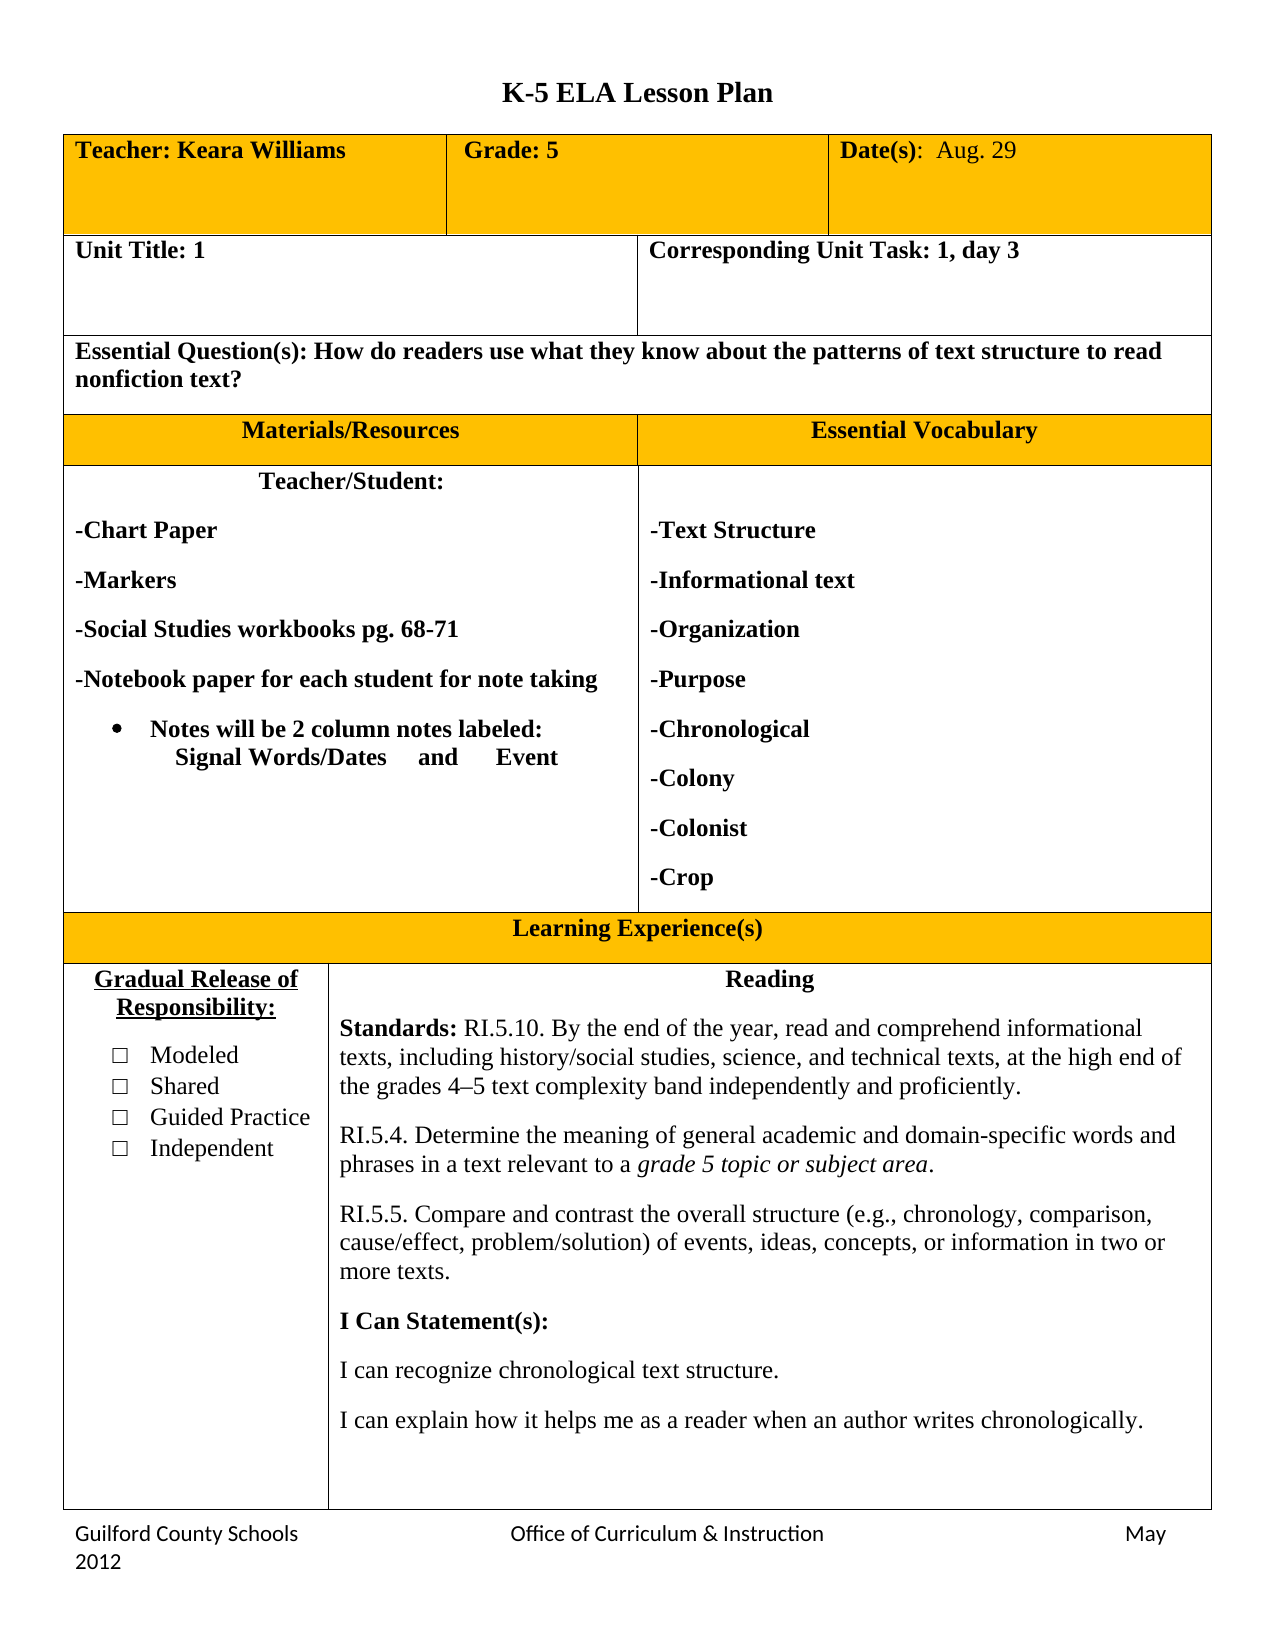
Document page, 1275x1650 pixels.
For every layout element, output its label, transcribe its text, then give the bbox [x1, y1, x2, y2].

table_cell -Text Structure -Informational text -Organization -Purpose -Chronological -Colony -Colonist -Crop [639, 466, 1211, 912]
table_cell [329, 964, 1211, 1509]
table_header Grade: 5 [447, 135, 828, 234]
table_cell Unit Title: 1 [64, 236, 637, 335]
table_header Date(s): Aug. 29 [829, 135, 1211, 234]
table_cell Learning Experience(s) [64, 913, 1211, 963]
text K-5 ELA Lesson Plan [75, 75, 1200, 108]
table_cell Corresponding Unit Task: 1, day 3 [638, 236, 1211, 335]
table_header Teacher: Keara Williams [64, 135, 446, 234]
table_cell Essential Vocabulary [638, 415, 1211, 465]
table_cell Materials/Resources [64, 415, 637, 465]
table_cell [64, 964, 328, 1509]
table_cell Teacher/Student: -Chart Paper -Markers -Social Studies workbooks pg. 68-71 -Notebook paper for each student for note taking Notes will be 2 column notes labeled: Signal Words/Dates and Event [64, 466, 638, 912]
table_cell Essential Question(s): How do readers use what they know about the patterns of text structure to read nonfiction text? [64, 336, 1211, 414]
